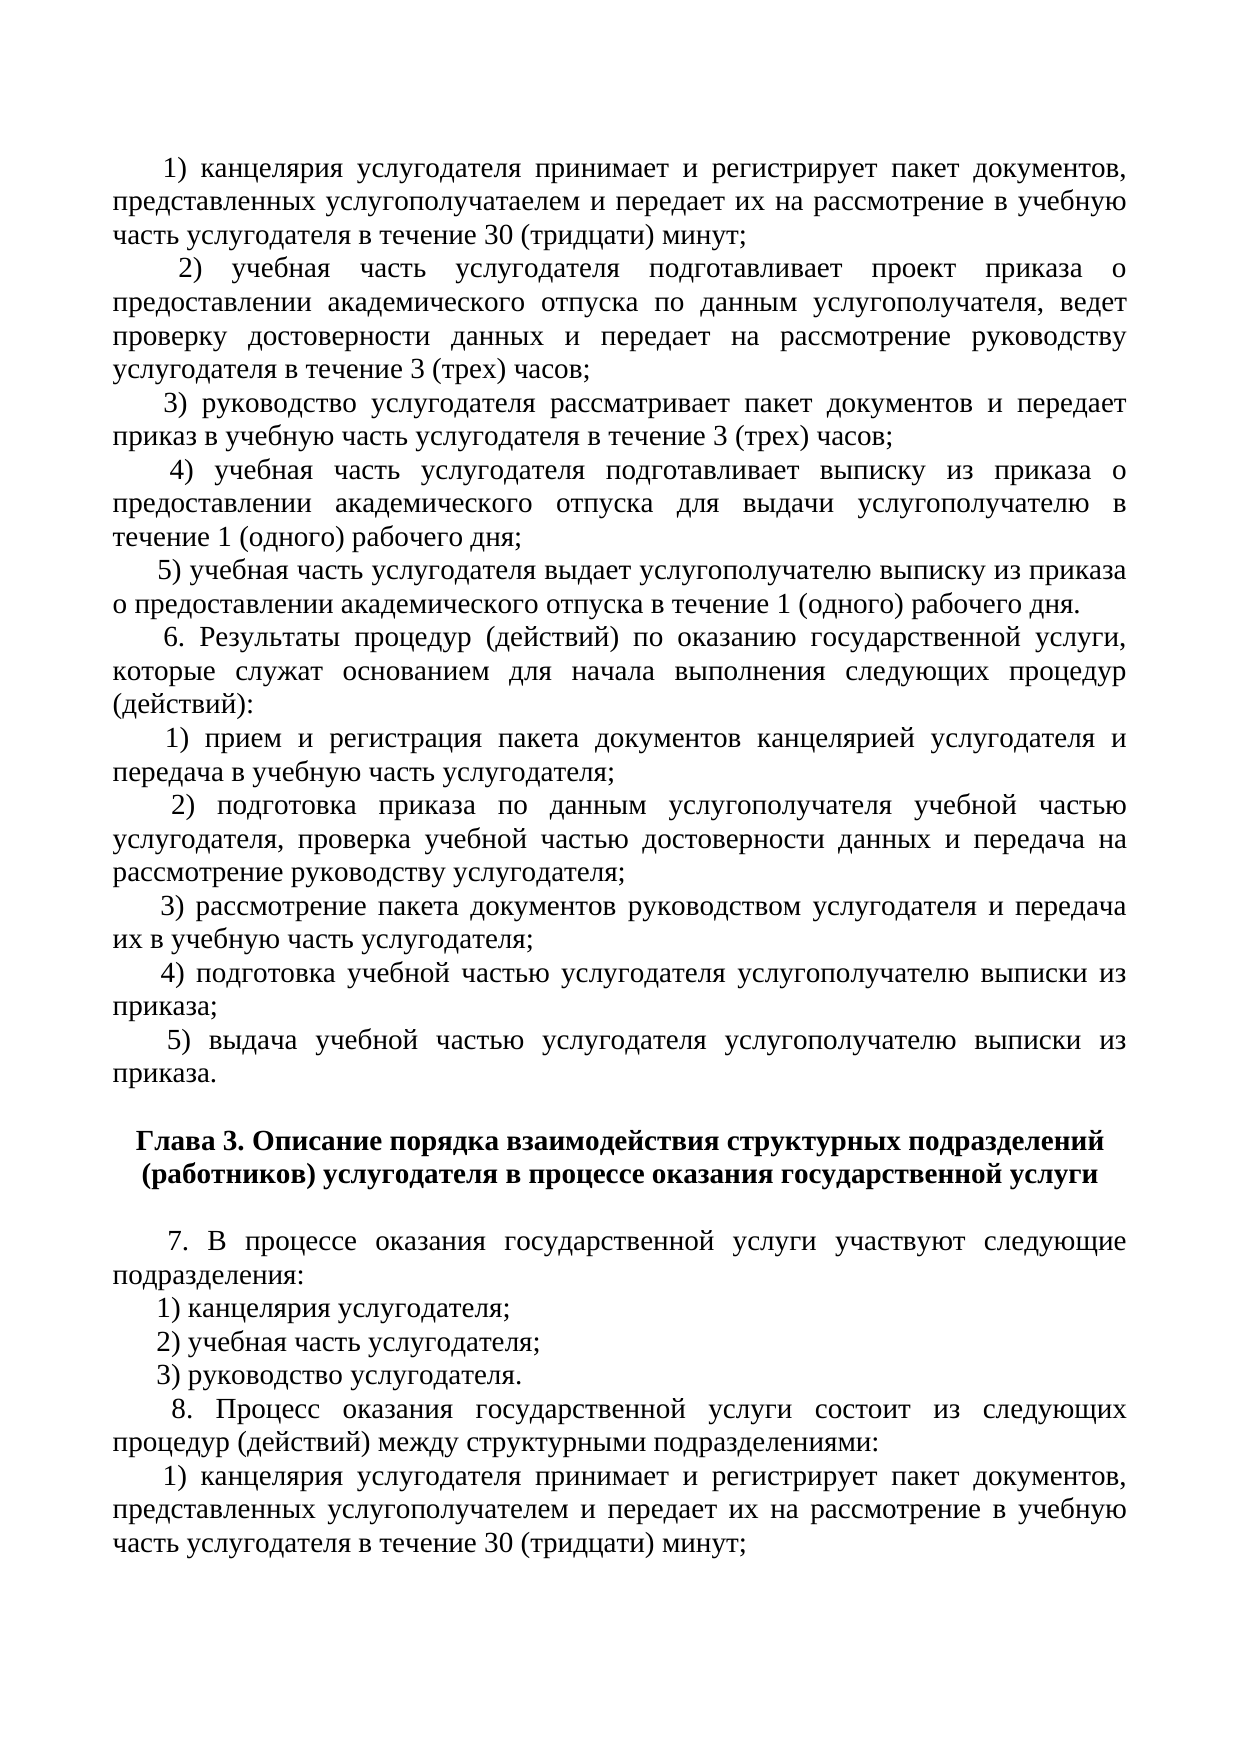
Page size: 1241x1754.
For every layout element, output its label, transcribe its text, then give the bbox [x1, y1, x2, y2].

text 4) учебная часть услугодателя подготавливает выписку из приказа о предоставлении академического отпуска для выдачи услугополучателю в течение 1 (одного) рабочего дня; [112, 452, 1128, 552]
text 3) рассмотрение пакета документов руководством услугодателя и передача их в учебную часть услугодателя; [112, 888, 1128, 955]
text 3) руководство услугодателя. [112, 1357, 1128, 1391]
text 1) канцелярия услугодателя принимает и регистрирует пакет документов, представленных услугополучателем и передает их на рассмотрение в учебную часть услугодателя в течение 30 (тридцати) минут; [112, 1458, 1128, 1559]
text 1) канцелярия услугодателя; [112, 1290, 1128, 1324]
text 5) выдача учебной частью услугодателя услугополучателю выписки из приказа. [112, 1022, 1128, 1089]
text 2) учебная часть услугодателя подготавливает проект приказа о предоставлении академического отпуска по данным услугополучателя, ведет проверку достоверности данных и передает на рассмотрение руководству услугодателя в течение 3 (трех) часов; [112, 251, 1128, 385]
text Глава 3. Описание порядка взаимодействия структурных подразделений (работников) услугодателя в процессе оказания государственной услуги [112, 1123, 1128, 1190]
text 2) учебная часть услугодателя; [112, 1324, 1128, 1357]
text 1) прием и регистрация пакета документов канцелярией услугодателя и передача в учебную часть услугодателя; [112, 720, 1128, 787]
text 3) руководство услугодателя рассматривает пакет документов и передает приказ в учебную часть услугодателя в течение 3 (трех) часов; [112, 385, 1128, 452]
text 7. В процессе оказания государственной услуги участвуют следующие подразделения: [112, 1223, 1128, 1290]
text 4) подготовка учебной частью услугодателя услугополучателю выписки из приказа; [112, 955, 1128, 1022]
text 2) подготовка приказа по данным услугополучателя учебной частью услугодателя, проверка учебной частью достоверности данных и передача на рассмотрение руководству услугодателя; [112, 787, 1128, 888]
text 1) канцелярия услугодателя принимает и регистрирует пакет документов, представленных услугополучатаелем и передает их на рассмотрение в учебную часть услугодателя в течение 30 (тридцати) минут; [112, 150, 1128, 251]
text 5) учебная часть услугодателя выдает услугополучателю выписку из приказа о предоставлении академического отпуска в течение 1 (одного) рабочего дня. [112, 552, 1128, 619]
text 8. Процесс оказания государственной услуги состоит из следующих процедур (действий) между структурными подразделениями: [112, 1391, 1128, 1458]
text 6. Результаты процедур (действий) по оказанию государственной услуги, которые служат основанием для начала выполнения следующих процедур (действий): [112, 619, 1128, 720]
